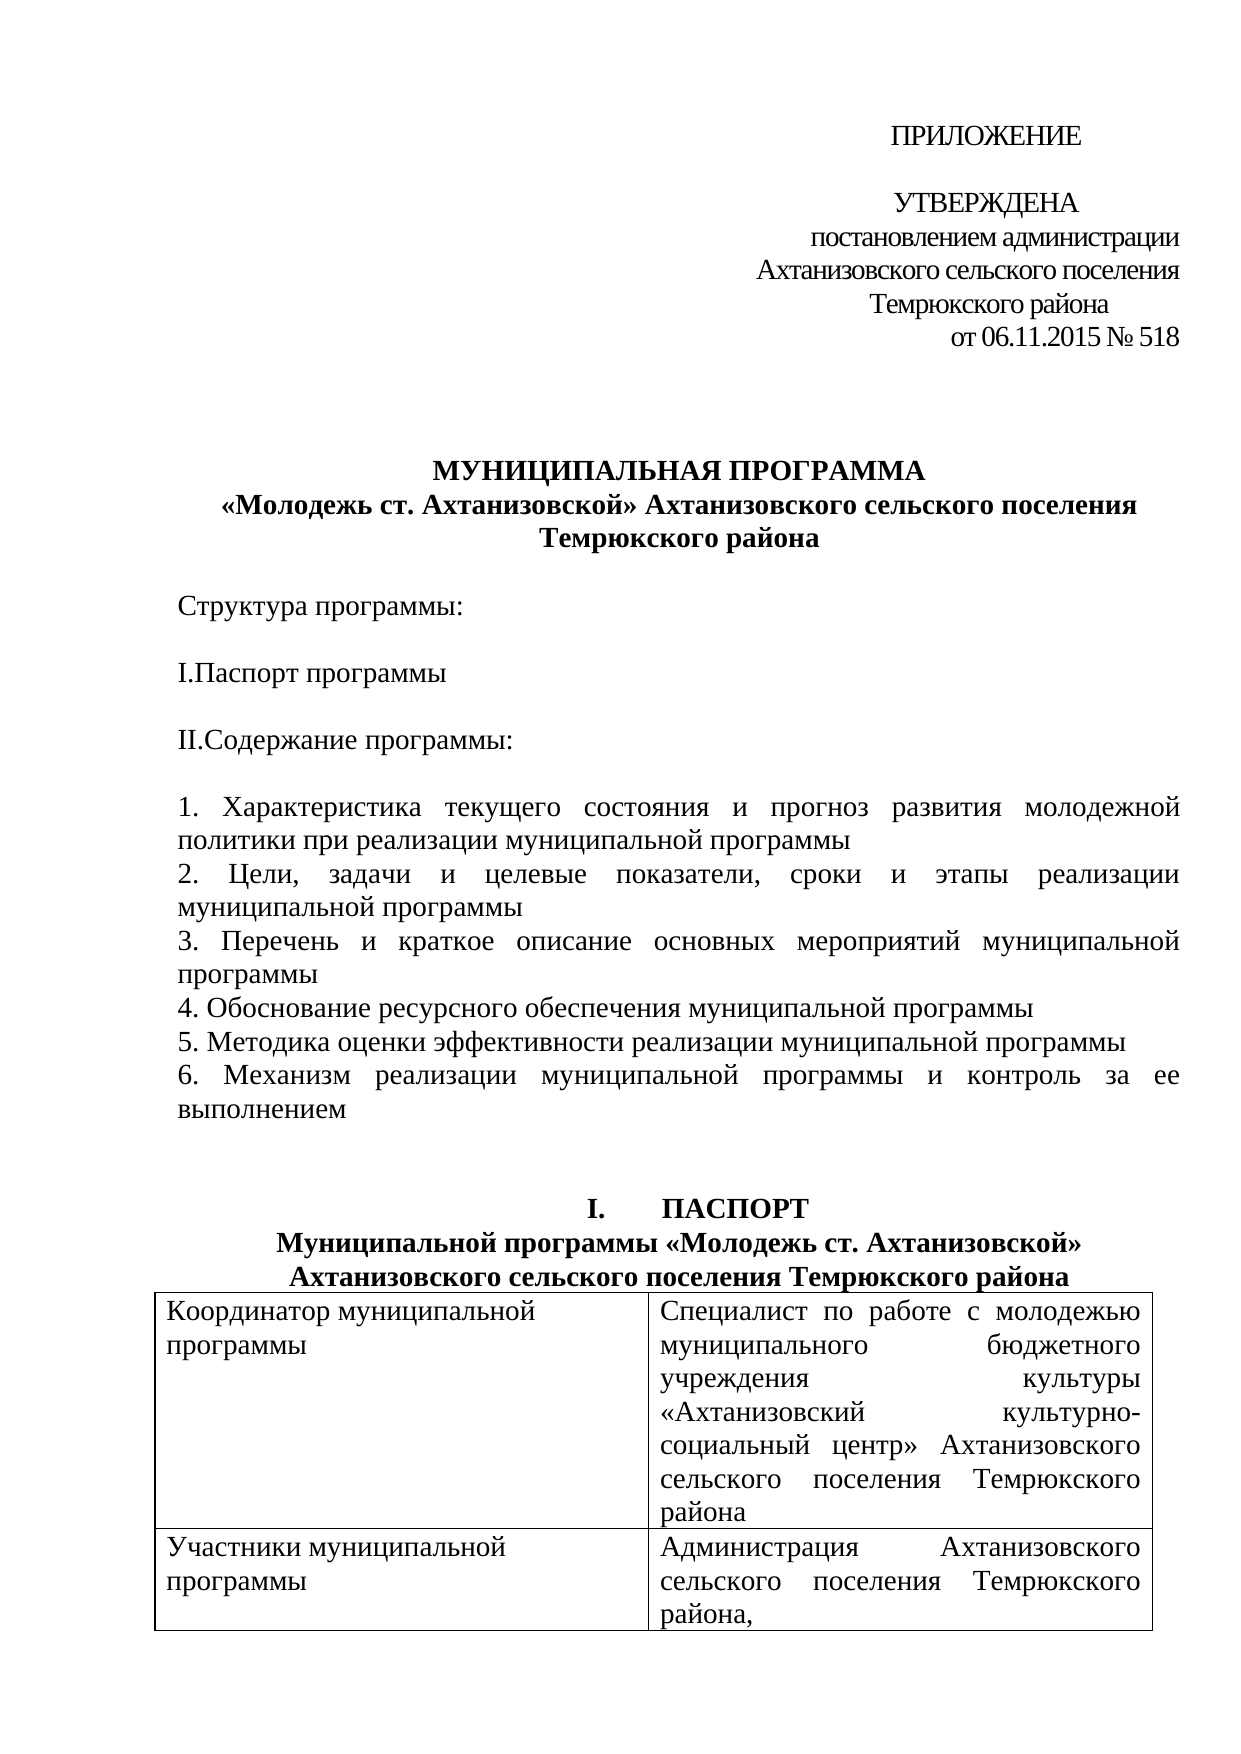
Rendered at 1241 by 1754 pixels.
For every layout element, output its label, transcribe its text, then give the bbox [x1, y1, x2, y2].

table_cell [156, 1529, 648, 1630]
text ПРИЛОЖЕНИЕ [177, 118, 1181, 152]
text Муниципальной программы «Молодежь ст. Ахтанизовской» Ахтанизовского сельского поселения Темрюкского района [177, 1225, 1181, 1292]
text 6. Механизм реализации муниципальной программы и контроль за ее выполнением [177, 1057, 1181, 1124]
text Структура программы: [177, 588, 1181, 621]
text «Молодежь ст. Ахтанизовской» Ахтанизовского сельского поселения Темрюкского района [177, 487, 1181, 554]
text II.Содержание программы: [177, 722, 1181, 755]
text 2. Цели, задачи и целевые показатели, сроки и этапы реализации муниципальной программы [177, 856, 1181, 923]
text I.Паспорт программы [177, 655, 1181, 688]
text от 06.11.2015 № 518 [177, 319, 1181, 353]
text МУНИЦИПАЛЬНАЯ ПРОГРАММА [177, 453, 1181, 487]
table_header Специалист по работе с молодежью муниципального бюджетного учреждения культуры «Ахтанизовский культурно-социальный центр» Ахтанизовского сельского поселения Темрюкского района [649, 1293, 1152, 1528]
text Ахтанизовского сельского поселения [177, 252, 1181, 286]
list ПАСПОРТ [215, 1192, 1181, 1225]
text 1. Характеристика текущего состояния и прогноз развития молодежной политики при реализации муниципальной программы [177, 789, 1181, 856]
text 3. Перечень и краткое описание основных мероприятий муниципальной программы [177, 923, 1181, 990]
text 4. Обоснование ресурсного обеспечения муниципальной программы [177, 990, 1181, 1024]
text УТВЕРЖДЕНА [177, 185, 1181, 219]
text 5. Методика оценки эффективности реализации муниципальной программы [177, 1024, 1181, 1057]
text постановлением администрации [177, 219, 1181, 252]
table_header Координатор муниципальной программы [156, 1293, 648, 1528]
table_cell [649, 1529, 1152, 1630]
text Темрюкского района [177, 286, 1181, 319]
